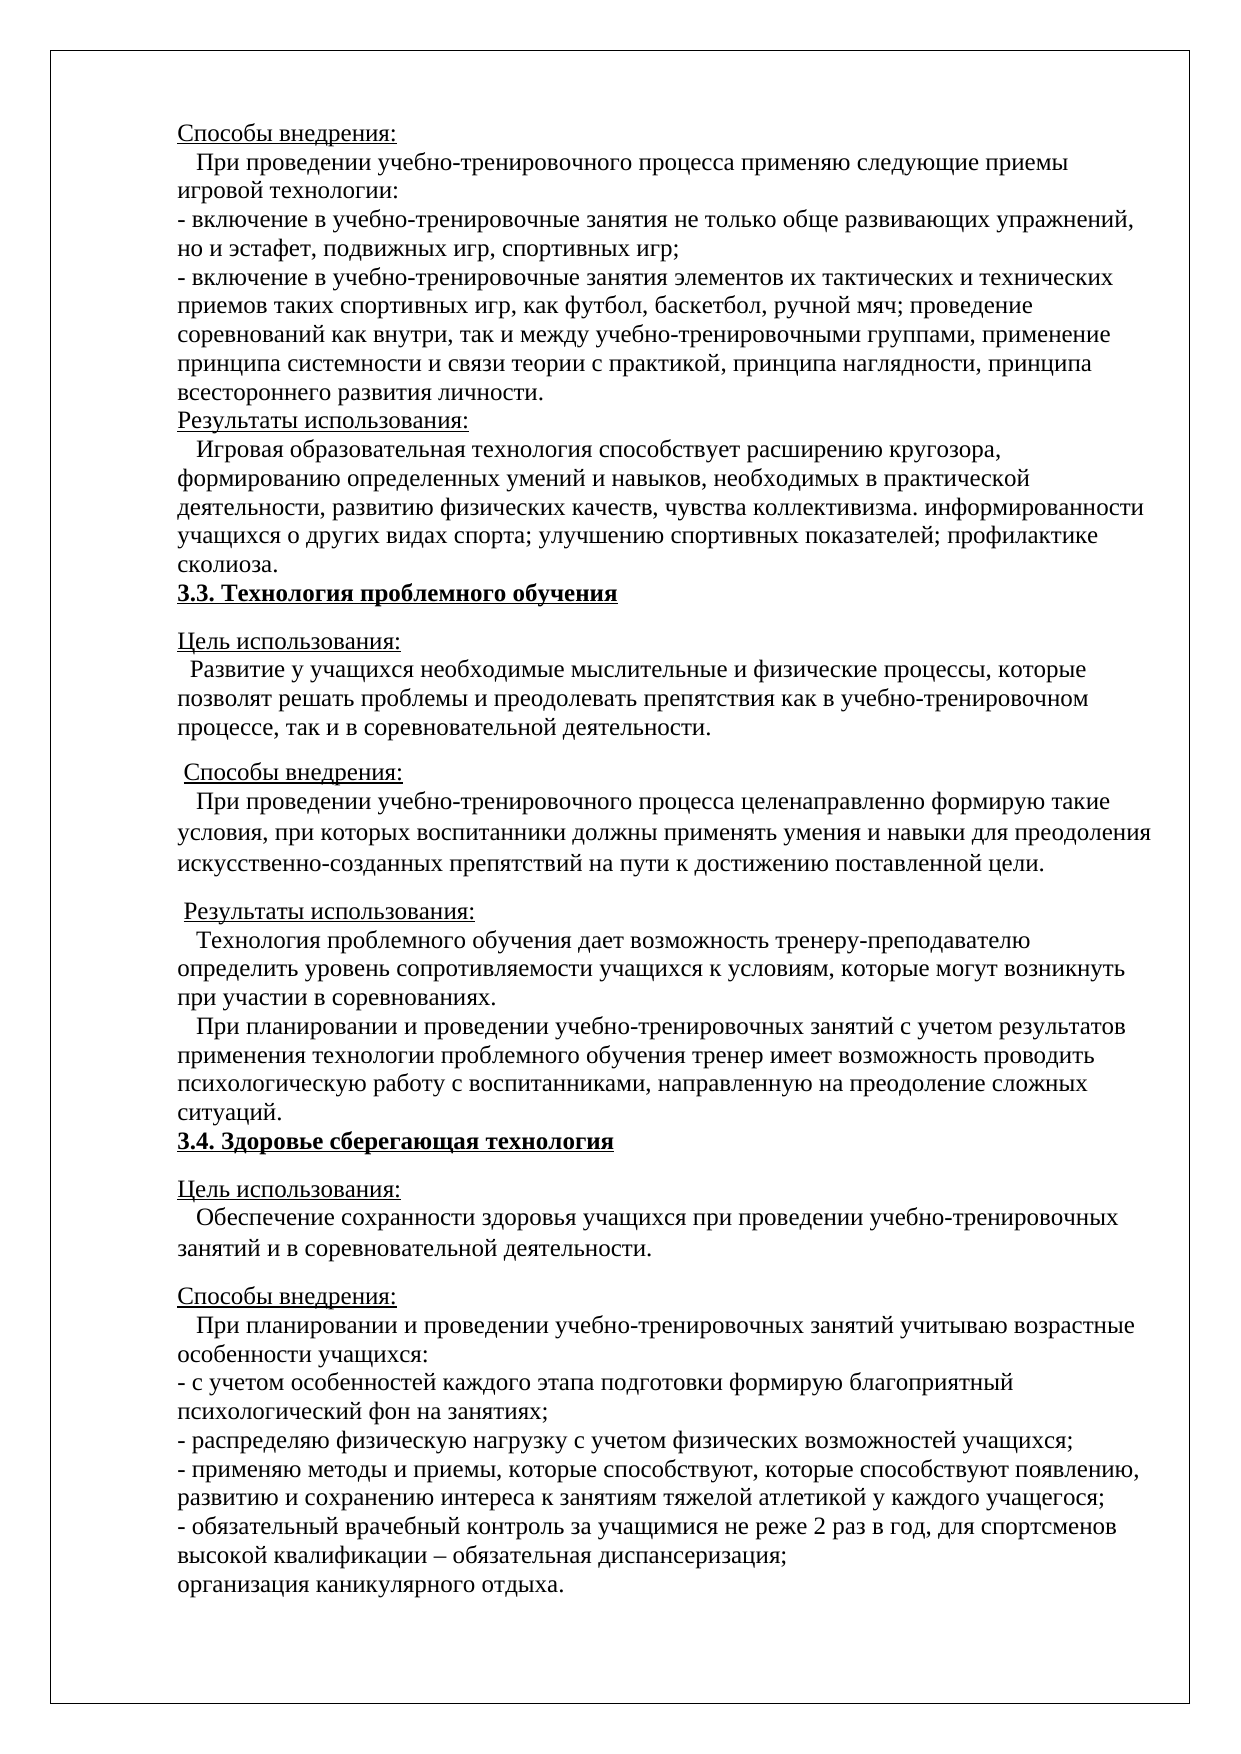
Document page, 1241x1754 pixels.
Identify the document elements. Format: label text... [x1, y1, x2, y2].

text - обязательный врачебный контроль за учащимися не реже 2 раз в год, для спортсменов высокой квалификации – обязательная диспансеризация; [177, 1511, 1152, 1569]
text - распределяю физическую нагрузку с учетом физических возможностей учащихся; [177, 1425, 1152, 1454]
text 3.3. Технология проблемного обучения [177, 578, 1152, 607]
text Результаты использования: [177, 406, 1152, 434]
text Игровая образовательная технология способствует расширению кругозора, формированию определенных умений и навыков, необходимых в практической деятельности, развитию физических качеств, чувства коллективизма. информированности учащихся о других видах спорта; улучшению спортивных показателей; профилактике сколиоза. [177, 434, 1152, 578]
text При проведении учебно-тренировочного процесса применяю следующие приемы игровой технологии: [177, 147, 1152, 204]
text Результаты использования: [177, 896, 1152, 925]
text - включение в учебно-тренировочные занятия элементов их тактических и технических приемов таких спортивных игр, как футбол, баскетбол, ручной мяч; проведение соревнований как внутри, так и между учебно-тренировочными группами, применение принципа системности и связи теории с практикой, принципа наглядности, принципа всестороннего развития личности. [177, 262, 1152, 406]
text При планировании и проведении учебно-тренировочных занятий с учетом результатов применения технологии проблемного обучения тренер имеет возможность проводить психологическую работу с воспитанниками, направленную на преодоление сложных ситуаций. [177, 1011, 1152, 1126]
text 3.4. Здоровье сберегающая технология [177, 1126, 1152, 1155]
text Способы внедрения: [177, 757, 1152, 786]
text При проведении учебно-тренировочного процесса целенаправленно формирую такие условия, при которых воспитанники должны применять умения и навыки для преодоления искусственно-созданных препятствий на пути к достижению поставленной цели. [177, 786, 1152, 877]
text - с учетом особенностей каждого этапа подготовки формирую благоприятный психологический фон на занятиях; [177, 1367, 1152, 1425]
text - применяю методы и приемы, которые способствуют, которые способствуют появлению, развитию и сохранению интереса к занятиям тяжелой атлетикой у каждого учащегося; [177, 1454, 1152, 1511]
text Цель использования: [177, 1174, 1152, 1202]
text Обеспечение сохранности здоровья учащихся при проведении учебно-тренировочных занятий и в соревновательной деятельности. [177, 1202, 1152, 1262]
text Цель использования: [177, 626, 1152, 654]
text Развитие у учащихся необходимые мыслительные и физические процессы, которые позволят решать проблемы и преодолевать препятствия как в учебно-тренировочном процессе, так и в соревновательной деятельности. [177, 654, 1152, 741]
text Способы внедрения: [177, 1281, 1152, 1310]
text Технология проблемного обучения дает возможность тренеру-преподавателю определить уровень сопротивляемости учащихся к условиям, которые могут возникнуть при участии в соревнованиях. [177, 925, 1152, 1011]
text - включение в учебно-тренировочные занятия не только обще развивающих упражнений, но и эстафет, подвижных игр, спортивных игр; [177, 204, 1152, 262]
text При планировании и проведении учебно-тренировочных занятий учитываю возрастные особенности учащихся: [177, 1310, 1152, 1367]
text Способы внедрения: [177, 118, 1152, 147]
text организация каникулярного отдыха. [177, 1569, 1152, 1597]
